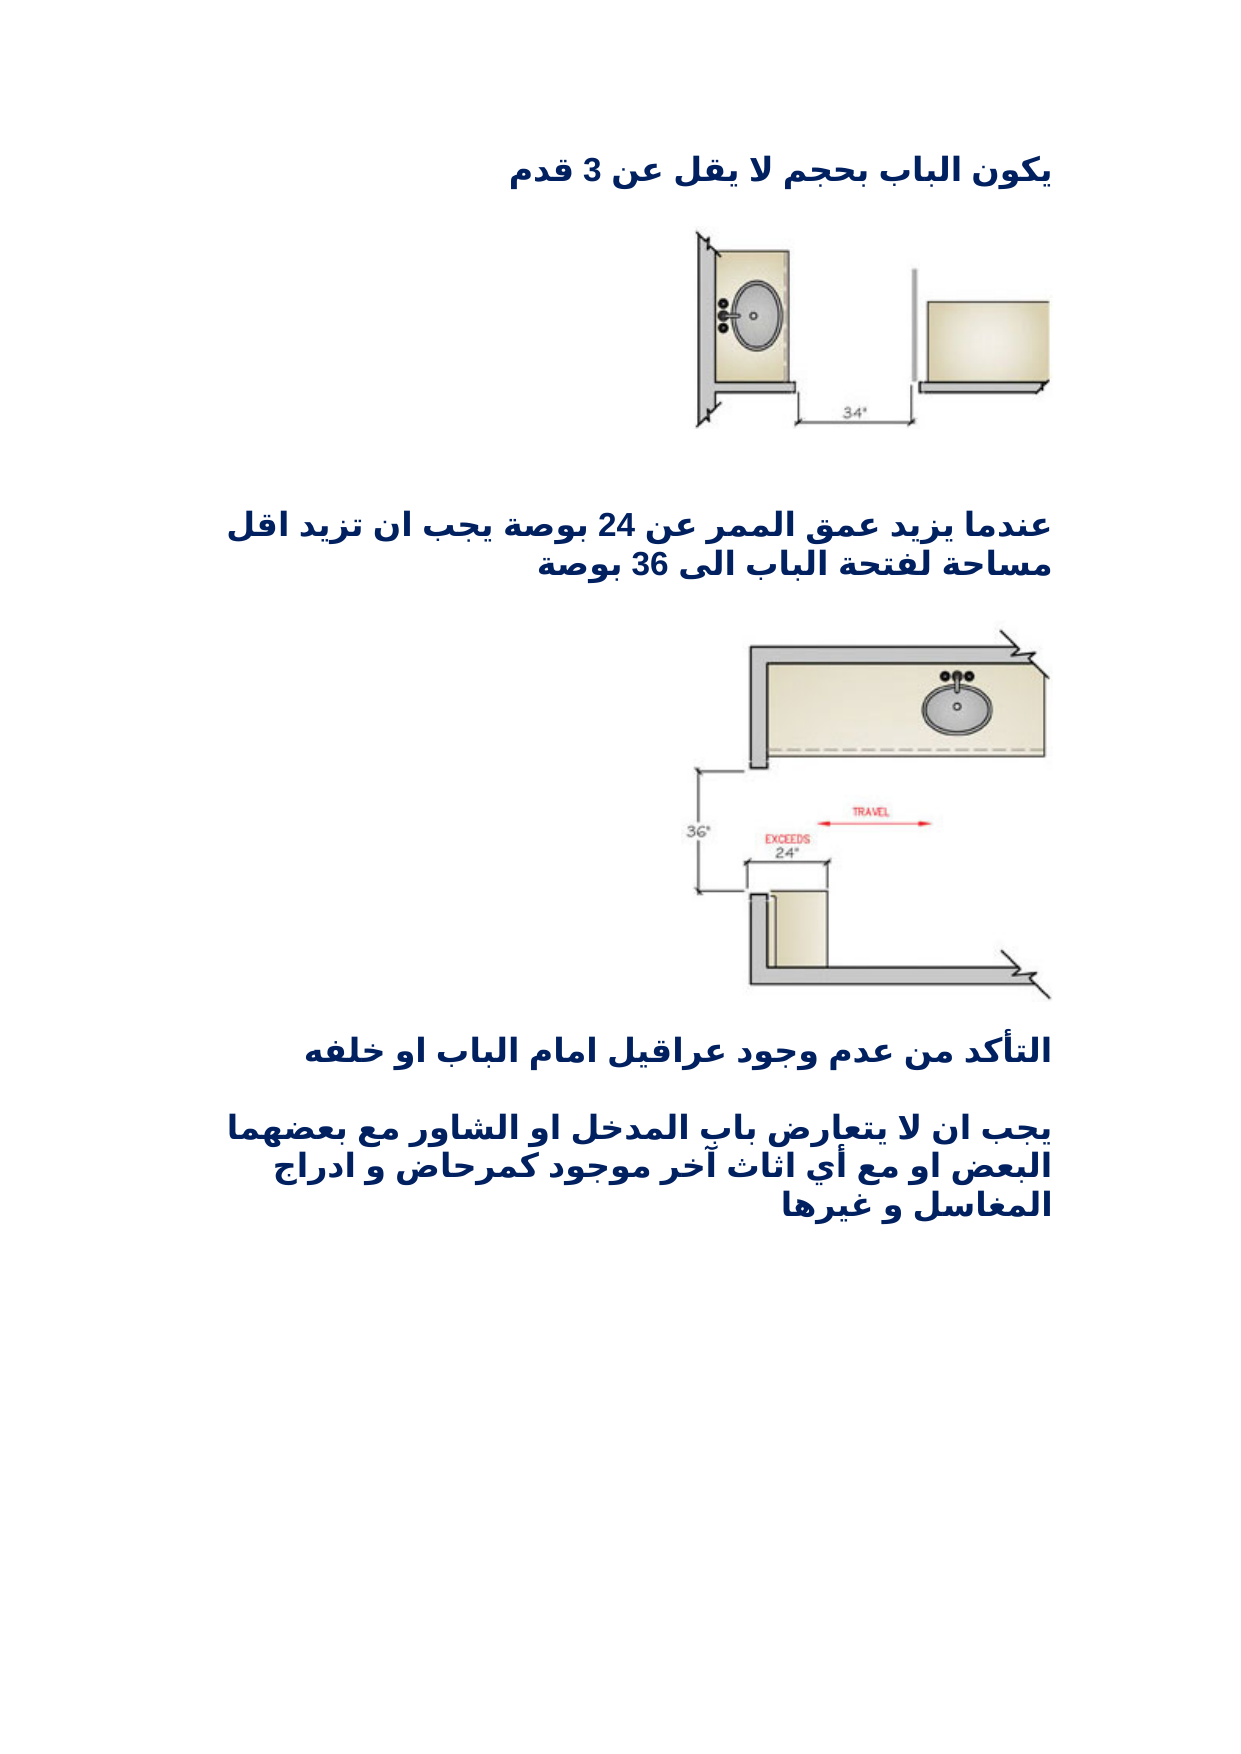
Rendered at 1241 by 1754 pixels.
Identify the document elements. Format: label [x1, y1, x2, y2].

picture [682, 226, 1053, 429]
text [187, 1031, 1053, 1262]
picture [680, 620, 1053, 1002]
text [187, 150, 1053, 1002]
